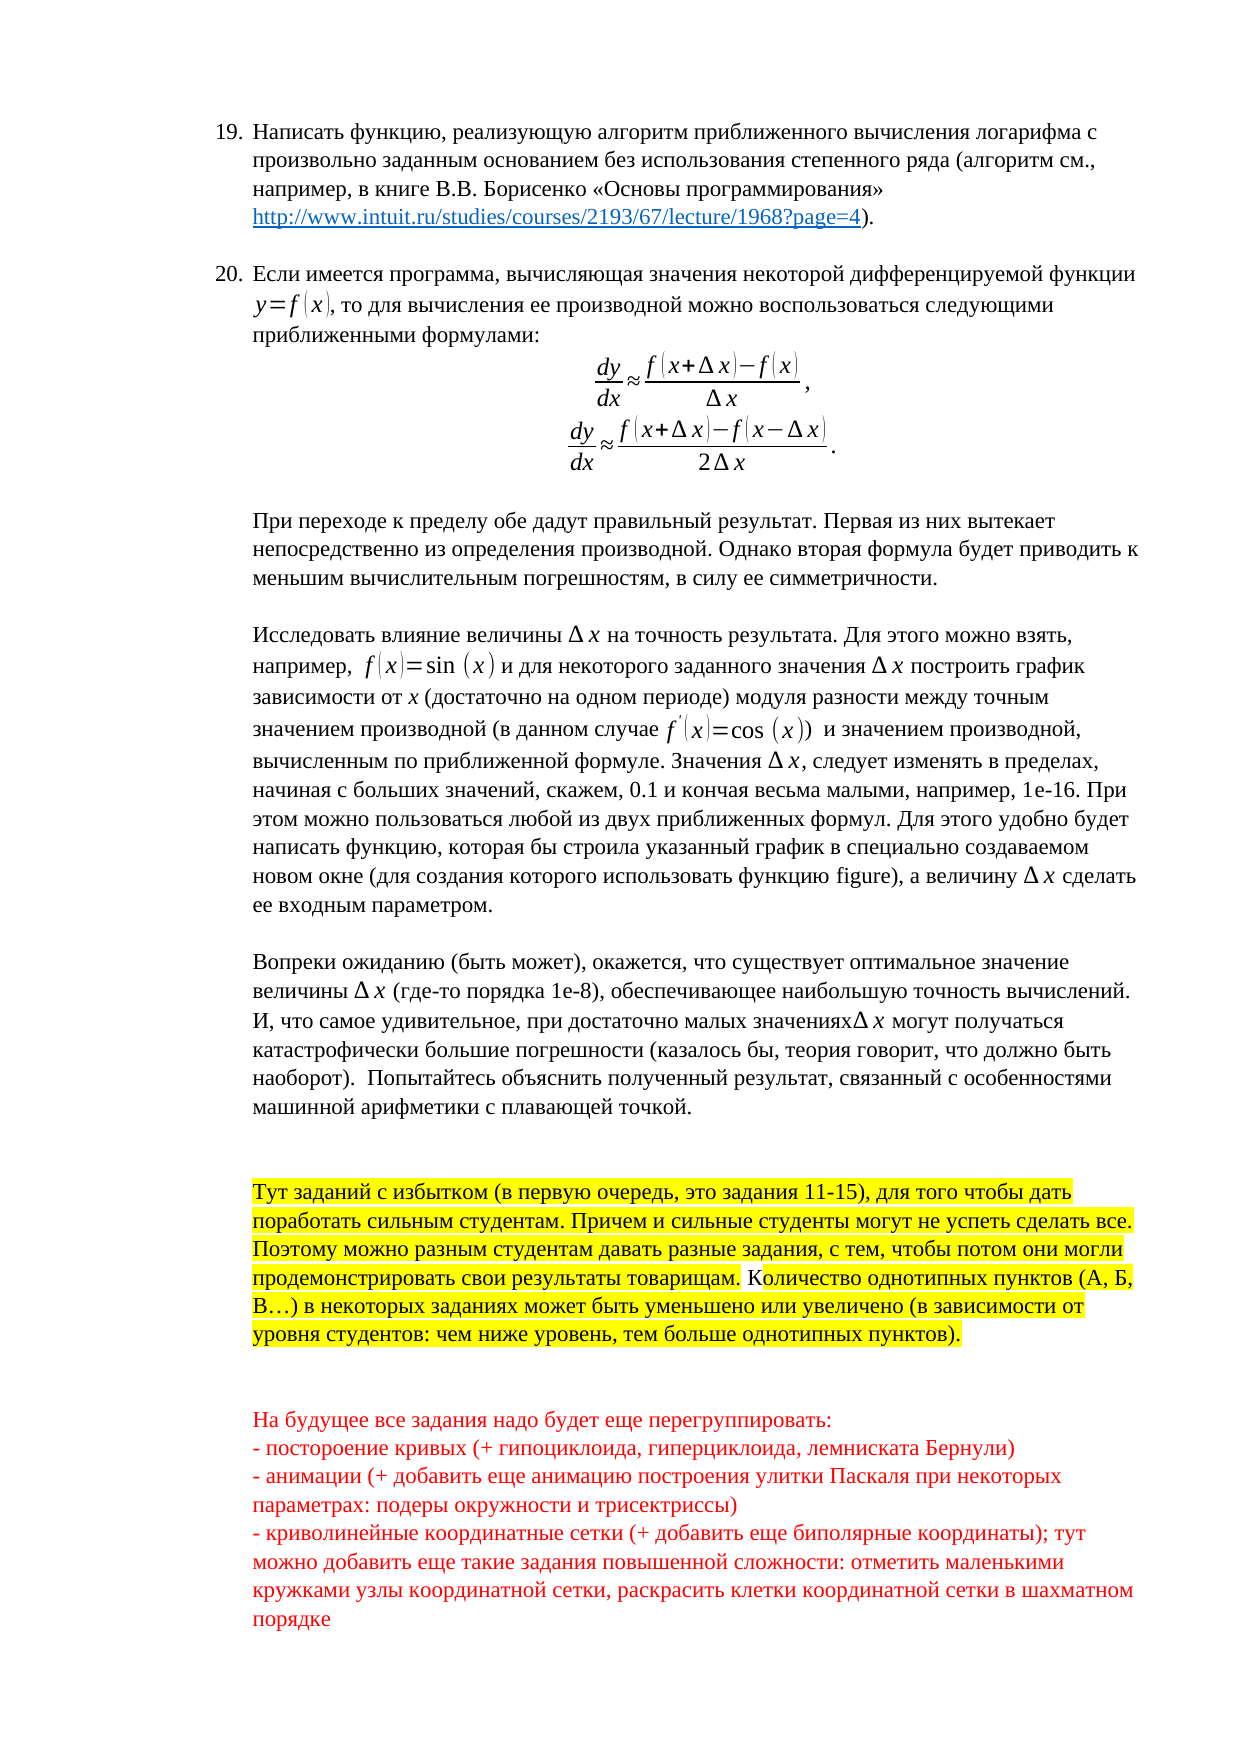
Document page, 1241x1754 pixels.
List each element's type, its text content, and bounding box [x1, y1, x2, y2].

list Исследовать влияние величины на точность результата. Для этого можно взять, например, и для некоторого заданного значения построить график зависимости от x (достаточно на одном периоде) модуля разности между точным значением производной (в данном случае ) и значением производной, вычисленным по приближенной формуле. Значения , следует изменять в пределах, начиная с больших значений, скажем, 0.1 и кончая весьма малыми, например, 1e-16. При этом можно пользоваться любой из двух приближенных формул. Для этого удобно будет написать функцию, которая бы строила указанный график в специально создаваемом новом окне (для создания которого использовать функцию figure), а величину сделать ее входным параметром. [252, 621, 1152, 918]
list - анимации (+ добавить еще анимацию построения улитки Паскаля при некоторых параметрах: подеры окружности и трисектриссы) [252, 1463, 1152, 1517]
list Если имеется программа, вычисляющая значения некоторой дифференцируемой функции, то для вычисления ее производной можно воспользоваться следующими приближенными формулами: [215, 260, 1152, 348]
list - постороение кривых (+ гипоциклоида, гиперциклоида, лемниската Бернули) [252, 1434, 1152, 1461]
list При переходе к пределу обе дадут правильный результат. Первая из них вытекает непосредственно из определения производной. Однако вторая формула будет приводить к меньшим вычислительным погрешностям, в силу ее симметричности. [252, 507, 1152, 590]
list - криволинейные координатные сетки (+ добавить еще биполярные координаты); тут можно добавить еще такие задания повышенной сложности: отметить маленькими кружками узлы координатной сетки, раскрасить клетки координатной сетки в шахматном порядке [252, 1519, 1152, 1631]
list Вопреки ожиданию (быть может), окажется, что существует оптимальное значение величины (где-то порядка 1e-8), обеспечивающее наибольшую точность вычислений. И, что самое удивительное, при достаточно малых значениях могут получаться катастрофически большие погрешности (казалось бы, теория говорит, что должно быть наоборот). Попытайтесь объяснить полученный результат, связанный с особенностями машинной арифметики с плавающей точкой. [252, 948, 1152, 1119]
list Написать функцию, реализующую алгоритм приближенного вычисления логарифма с произвольно заданным основанием без использования степенного ряда (алгоритм см., например, в книге В.В. Борисенко «Основы программирования» http://www.intuit.ru/studies/courses/2193/67/lecture/1968?page=4). [215, 118, 1152, 230]
list Тут заданий с избытком (в первую очередь, это задания 11-15), для того чтобы дать поработать сильным студентам. Причем и сильные студенты могут не успеть сделать все. Поэтому можно разным студентам давать разные задания, с тем, чтобы потом они могли продемонстрировать свои результаты товарищам. Количество однотипных пунктов (А, Б, В…) в некоторых заданиях может быть уменьшено или увеличено (в зависимости от уровня студентов: чем ниже уровень, тем больше однотипных пунктов). [252, 1178, 1152, 1347]
list На будущее все задания надо будет еще перегруппировать: [252, 1406, 1152, 1432]
